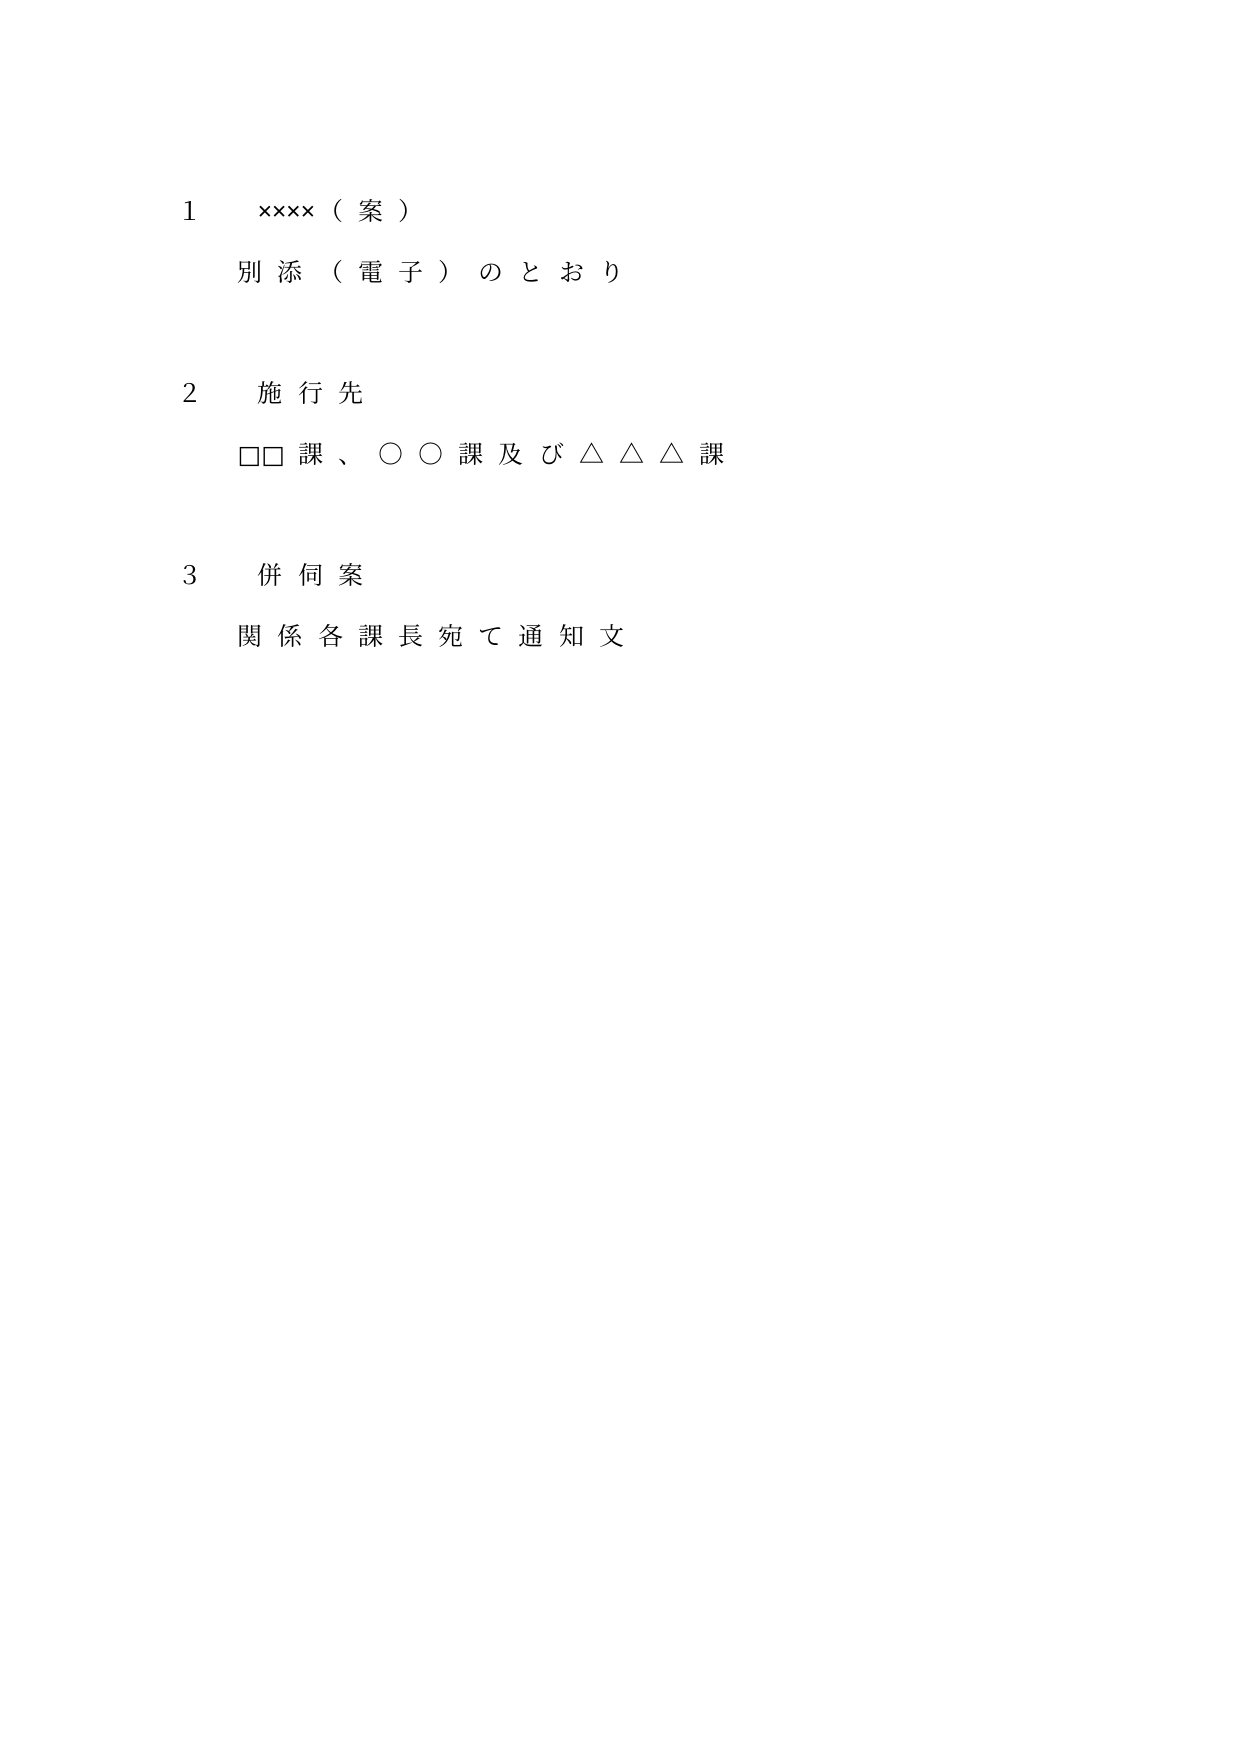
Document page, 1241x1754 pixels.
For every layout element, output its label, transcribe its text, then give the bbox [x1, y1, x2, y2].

text □□課、○○課及び△△△課 [177, 422, 1122, 483]
text 別添（電子）のとおり [197, 240, 1122, 301]
text ３ 併伺案 [177, 543, 1122, 604]
text ２ 施行先 [177, 362, 1122, 422]
text 関係各課長宛て通知文 [177, 604, 1122, 665]
text １ ××××（案） [177, 180, 1122, 240]
